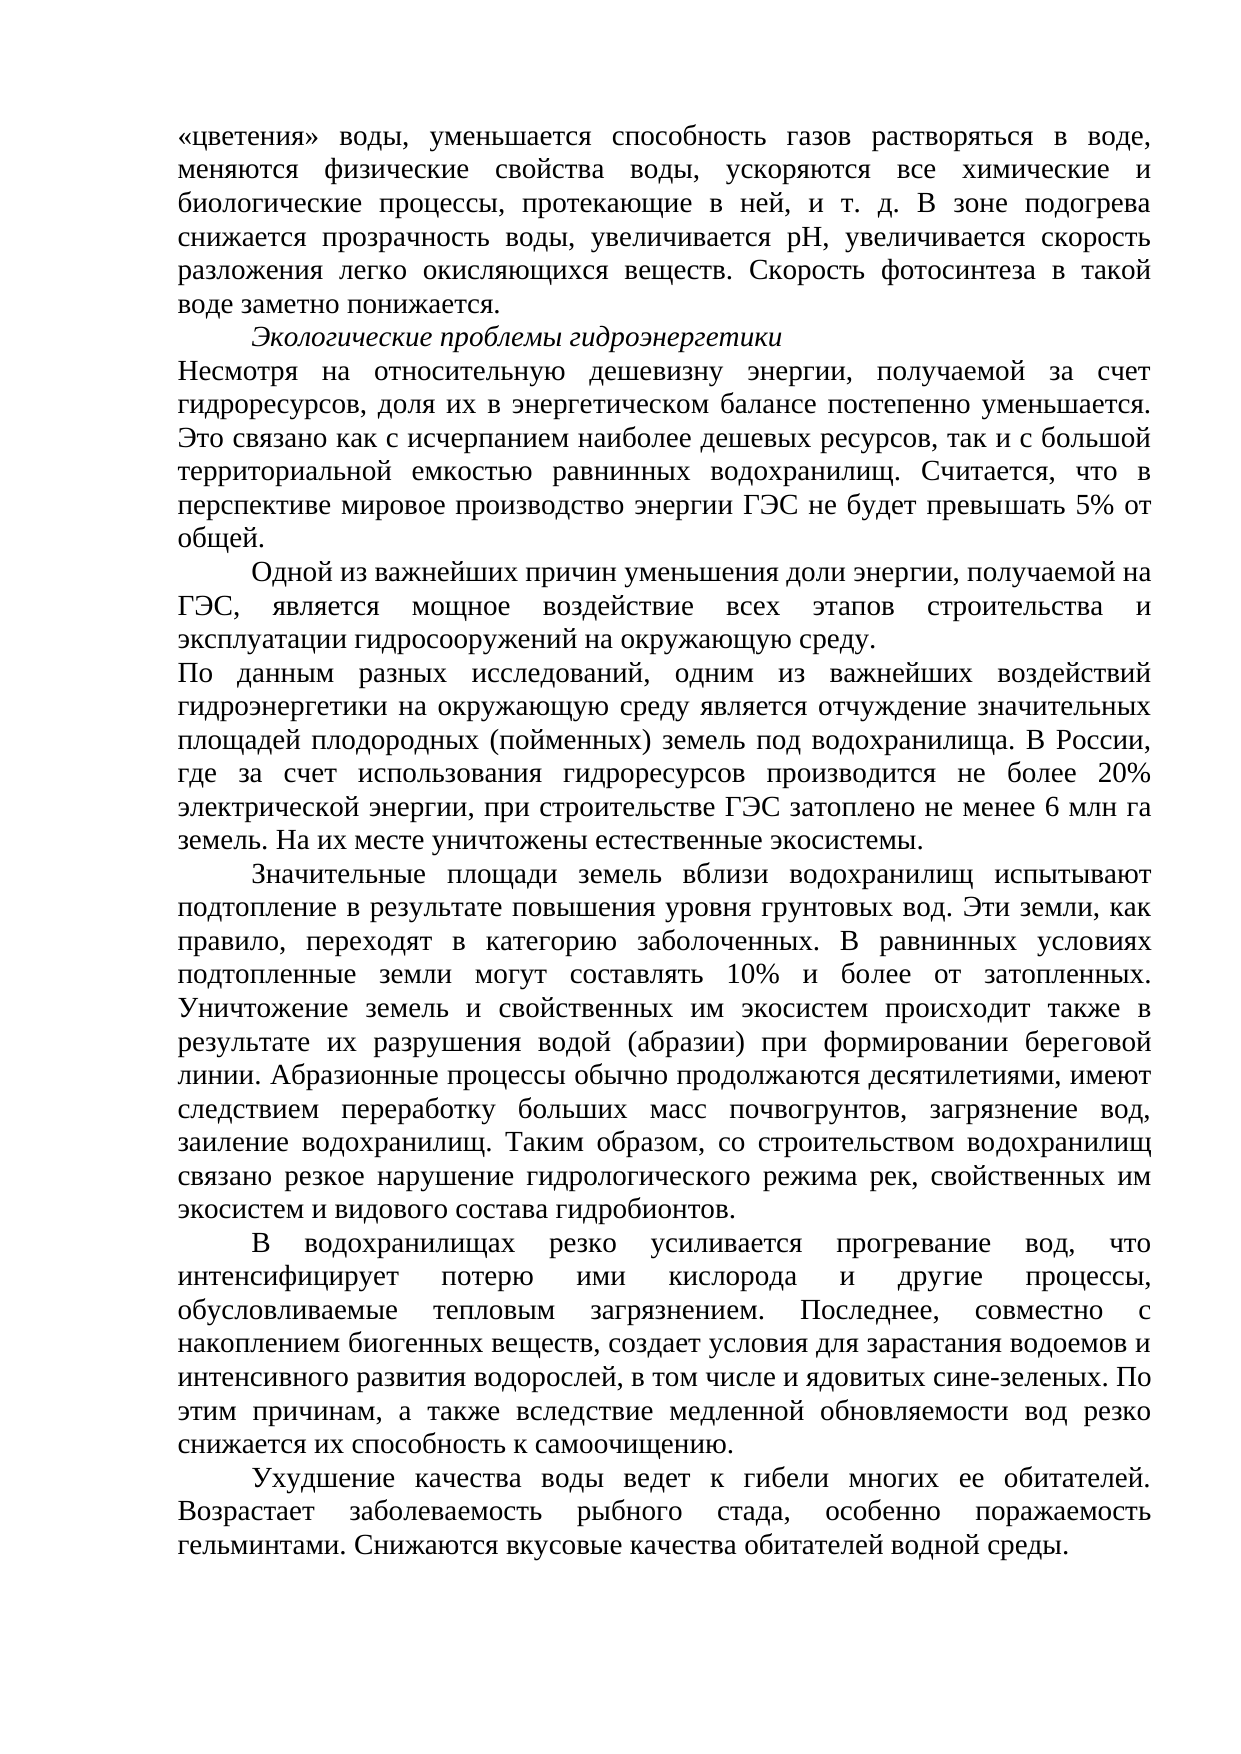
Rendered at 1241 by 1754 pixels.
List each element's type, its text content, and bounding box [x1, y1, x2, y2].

text По данным разных исследований, одним из важнейших воздействий гидроэнергетики на окружающую среду является отчуждение значительных площадей плодородных (пойменных) земель под водохранилища. В России, где за счет использования гидроресурсов производится не более 20% электрической энергии, при строительстве ГЭС затоплено не менее 6 млн га земель. На их месте уничтожены естественные экосистемы. [177, 655, 1152, 856]
text Ухудшение качества воды ведет к гибели многих ее обитателей. Возрастает заболеваемость рыбного стада, особенно поражаемость гельминтами. Снижаются вкусовые качества обитателей водной среды. [177, 1460, 1152, 1560]
text Значительные площади земель вблизи водохранилищ испытывают подтопление в результате повышения уровня грунтовых вод. Эти земли, как правило, переходят в категорию заболоченных. В равнинных условиях подтопленные земли могут составлять 10% и более от затопленных. Уничтожение земель и свойственных им экосистем происходит также в результате их разрушения водой (абразии) при формировании береговой линии. Абразионные процессы обычно продолжаются десятилетиями, имеют следствием переработку больших масс почвогрунтов, загрязнение вод, заиление водохранилищ. Таким образом, со строительством водохранилищ связано резкое нарушение гидрологического режима рек, свойственных им экосистем и видового состава гидробионтов. [177, 856, 1152, 1225]
text Несмотря на относительную дешевизну энергии, получаемой за счет гидроресурсов, доля их в энергетическом балансе постепенно уменьшается. Это связано как с исчерпанием наиболее дешевых ресурсов, так и с большой территориальной емкостью равнинных водохранилищ. Считается, что в перспективе мировое производство энергии ГЭС не будет превышать 5% от общей. [177, 353, 1152, 554]
text Экологические проблемы гидроэнергетики [177, 319, 1152, 353]
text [177, 118, 1152, 319]
text В водохранилищах резко усиливается прогревание вод, что интенсифицирует потерю ими кислорода и другие процессы, обусловливаемые тепловым загрязнением. Последнее, совместно с накоплением биогенных веществ, создает условия для зарастания водоемов и интенсивного развития водорослей, в том числе и ядовитых сине-зеленых. По этим причинам, а также вследствие медленной обновляемости вод резко снижается их способность к самоочищению. [177, 1225, 1152, 1460]
text Одной из важнейших причин уменьшения доли энергии, получаемой на ГЭС, является мощное воздействие всех этапов строительства и эксплуатации гидросооружений на окружающую среду. [177, 554, 1152, 655]
